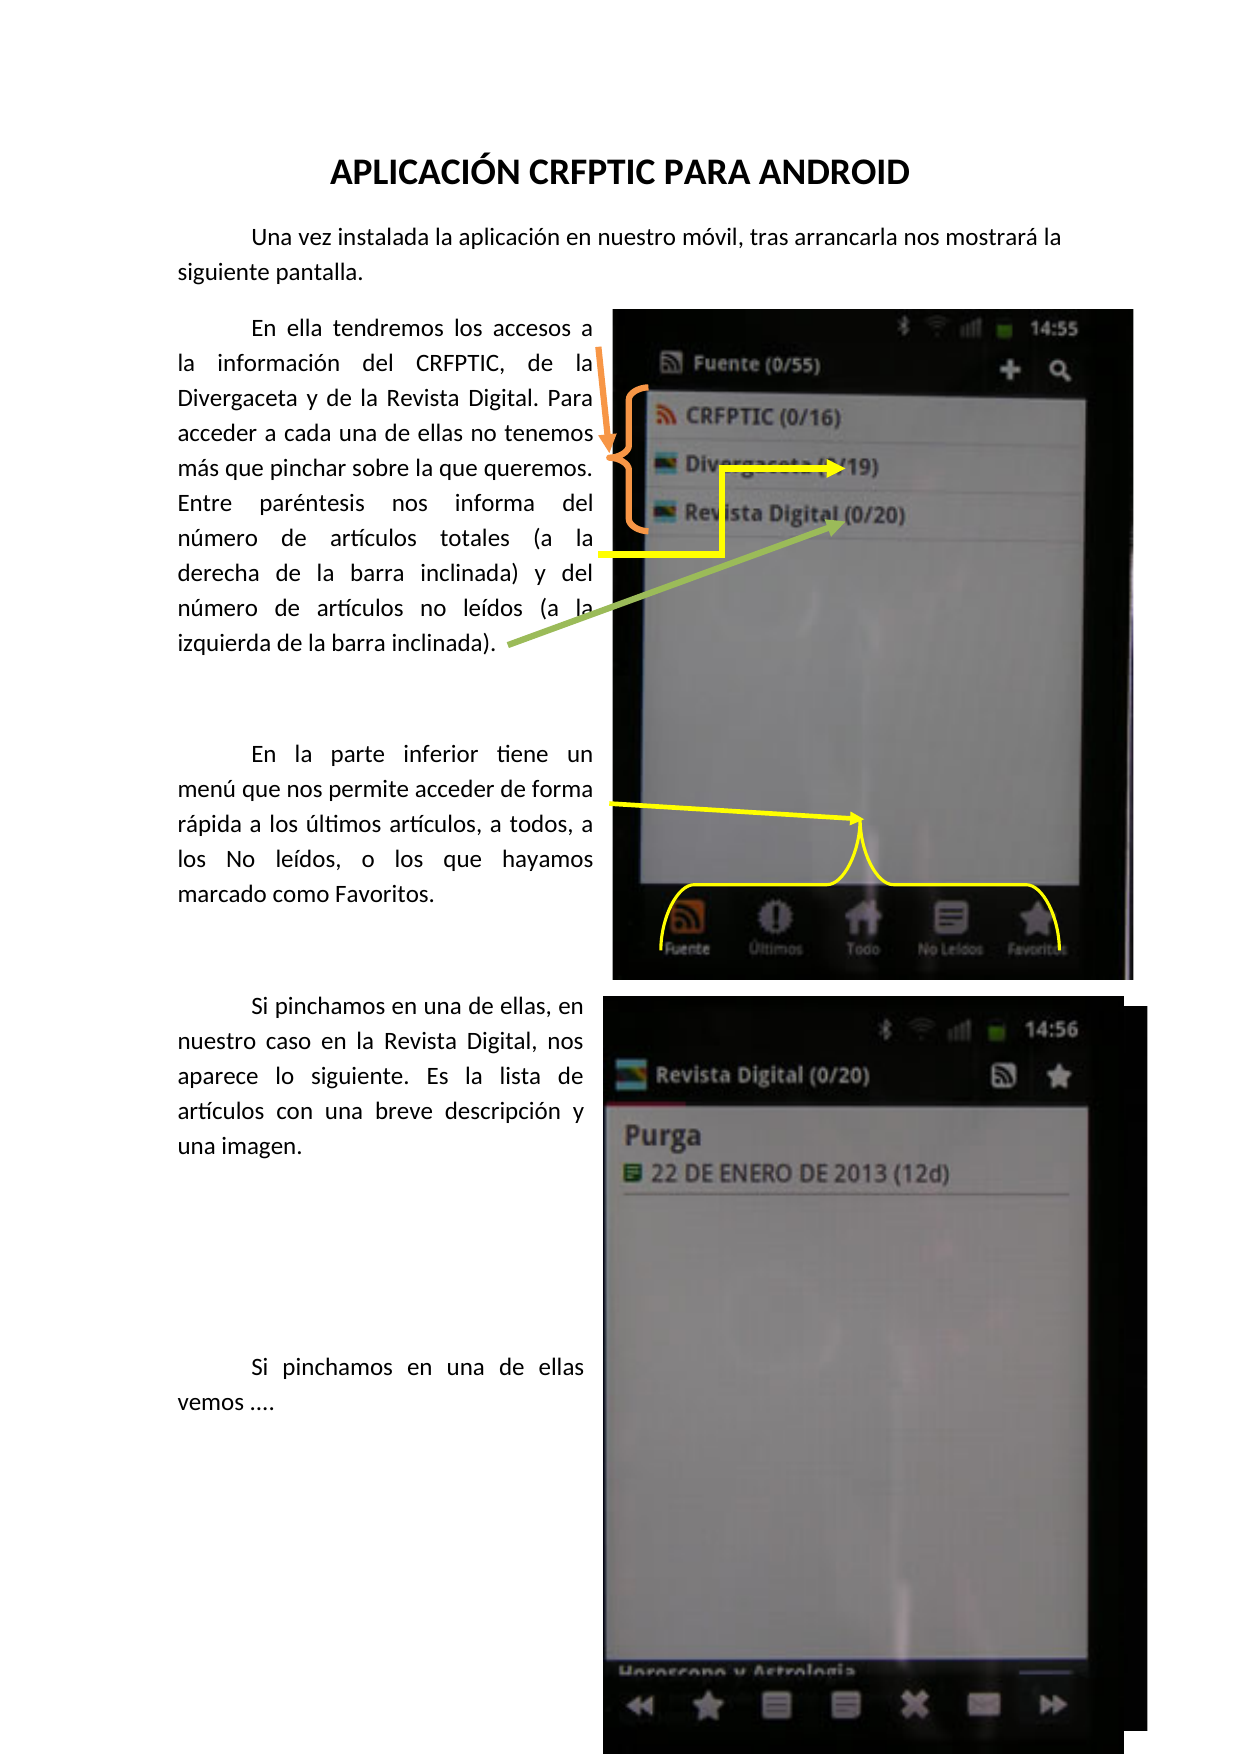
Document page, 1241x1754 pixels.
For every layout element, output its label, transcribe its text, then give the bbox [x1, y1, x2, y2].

picture [612, 309, 1134, 978]
text Una vez instalada la aplicación en nuestro móvil, tras arrancarla nos mostrará la siguiente pantalla. [177, 221, 1063, 287]
text Si pinchamos en una de ellas vemos .... [177, 1351, 603, 1417]
picture [603, 996, 1148, 1752]
text En la parte inferior tiene un menú que nos permite acceder de forma rápida a los últimos artículos, a todos, a los No leídos, o los que hayamos marcado como Favoritos. [177, 739, 612, 909]
text En ella tendremos los accesos a la información del CRFPTIC, de la Divergaceta y de la Revista Digital. Para acceder a cada una de ellas no tenemos más que pinchar sobre la que queremos. Entre paréntesis nos informa del número de artículos totales (a la derecha de la barra inclinada) y del número de artículos no leídos (a la izquierda de la barra inclinada). [177, 312, 612, 657]
text Si pinchamos en una de ellas, en nuestro caso en la Revista Digital, nos aparece lo siguiente. Es la lista de artículos con una breve descripción y una imagen. [177, 990, 1063, 1161]
text APLICACIÓN CRFPTIC PARA ANDROID [177, 148, 1063, 193]
